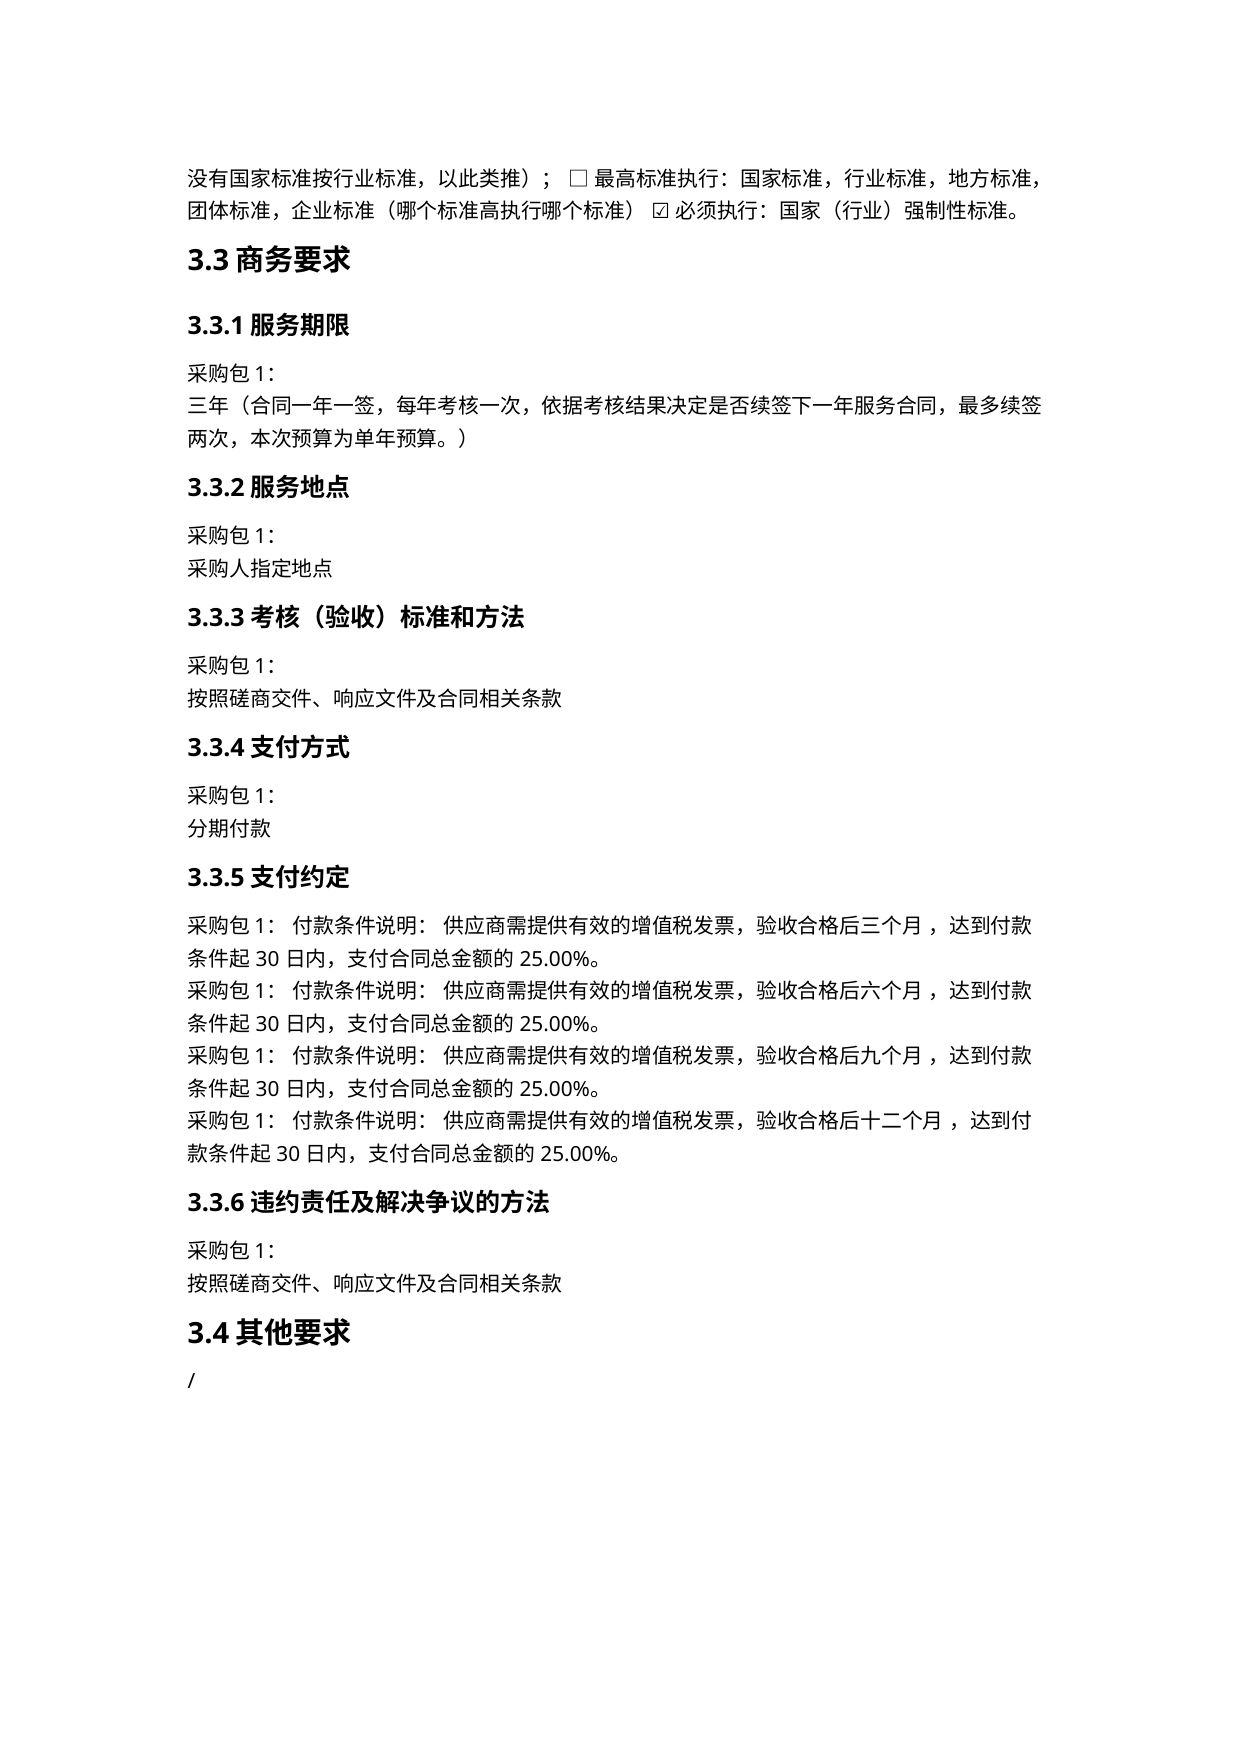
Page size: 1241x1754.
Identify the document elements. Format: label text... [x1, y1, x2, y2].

text 采购包1： [187, 649, 1053, 682]
text 3.3.5支付约定 [187, 844, 1053, 909]
text 采购包1： 付款条件说明： 供应商需提供有效的增值税发票，验收合格后九个月 ，达到付款条件起 30 日内，支付合同总金额的 25.00%。 [187, 1039, 1053, 1104]
text 按照磋商交件、响应文件及合同相关条款 [187, 1267, 1053, 1299]
text 3.3商务要求 [187, 227, 1053, 292]
text 采购包1： 付款条件说明： 供应商需提供有效的增值税发票，验收合格后三个月 ，达到付款条件起 30 日内，支付合同总金额的 25.00%。 [187, 909, 1053, 974]
text 分期付款 [187, 812, 1053, 844]
text 3.3.2服务地点 [187, 454, 1053, 519]
text 3.3.1服务期限 [187, 292, 1053, 357]
text 采购包1： [187, 357, 1053, 389]
text 采购人指定地点 [187, 552, 1053, 584]
text 采购包1： [187, 519, 1053, 552]
text 3.3.3考核（验收）标准和方法 [187, 584, 1053, 649]
text / [187, 1364, 1053, 1397]
text 3.3.4支付方式 [187, 714, 1053, 779]
text 3.4其他要求 [187, 1299, 1053, 1364]
text 三年（合同一年一签，每年考核一次，依据考核结果决定是否续签下一年服务合同，最多续签两次，本次预算为单年预算。） [187, 389, 1053, 454]
text 采购包1： [187, 1234, 1053, 1267]
text 采购包1： [187, 779, 1053, 812]
text 采购包1： 付款条件说明： 供应商需提供有效的增值税发票，验收合格后六个月 ，达到付款条件起 30 日内，支付合同总金额的 25.00%。 [187, 974, 1053, 1039]
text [187, 162, 1053, 227]
text 3.3.6违约责任及解决争议的方法 [187, 1169, 1053, 1234]
text 采购包1： 付款条件说明： 供应商需提供有效的增值税发票，验收合格后十二个月 ，达到付款条件起 30 日内，支付合同总金额的 25.00%。 [187, 1104, 1053, 1169]
text 按照磋商交件、响应文件及合同相关条款 [187, 682, 1053, 714]
